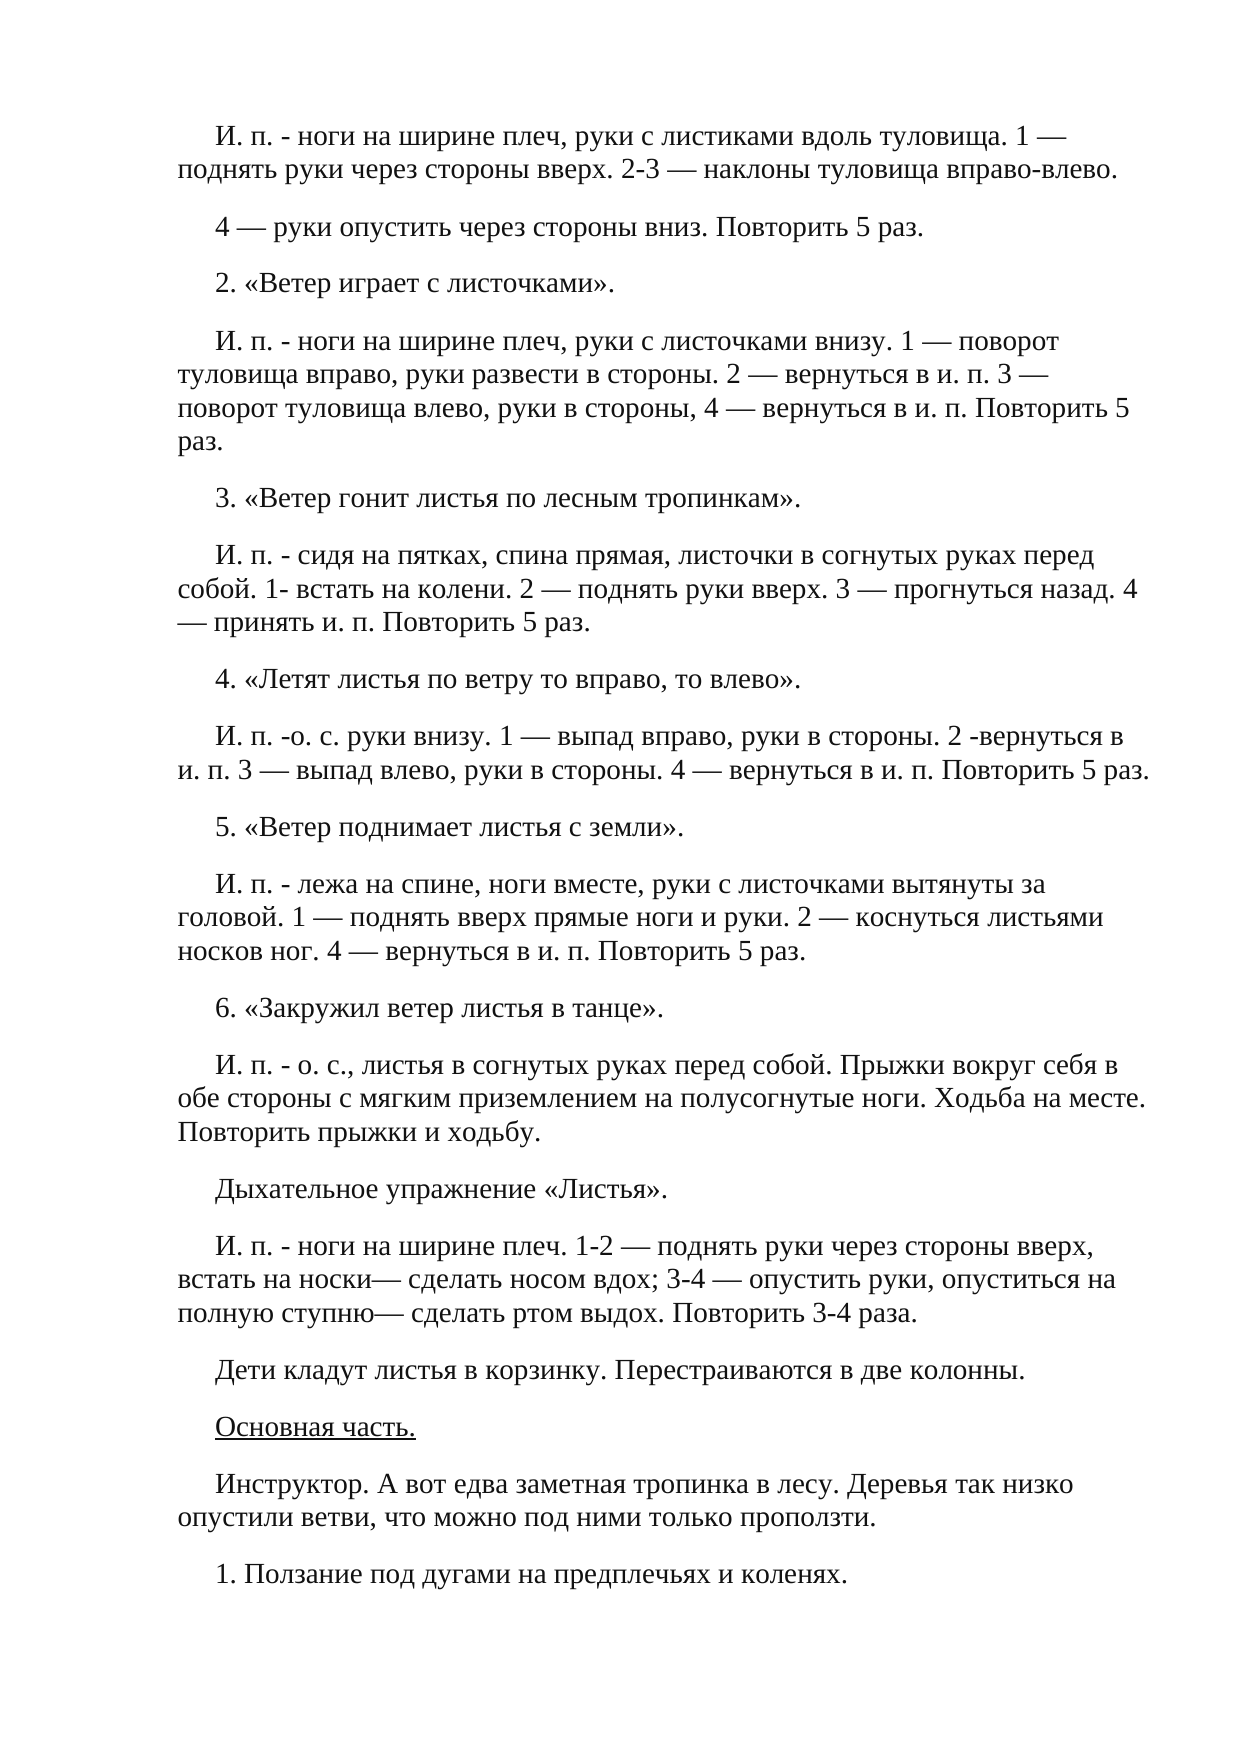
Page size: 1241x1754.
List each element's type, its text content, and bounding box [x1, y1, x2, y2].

text Дыхательное упражнение «Листья». [177, 1171, 1152, 1204]
text И. п. - лежа на спине, ноги вместе, руки с листочками вытянуты за головой. 1 — поднять вверх прямые ноги и руки. 2 — коснуться листьями носков ног. 4 — вернуться в и. п. Повторить 5 раз. [177, 866, 1152, 966]
text Инструктор. А вот едва заметная тропинка в лесу. Деревья так низко опустили ветви, что можно под ними только проползти. [177, 1466, 1152, 1533]
text И. п. -о. с. руки внизу. 1 — выпад вправо, руки в стороны. 2 -вернуться в и. п. 3 — выпад влево, руки в стороны. 4 — вернуться в и. п. Повторить 5 раз. [177, 718, 1152, 785]
text Основная часть. [177, 1409, 1152, 1442]
text И. п. - сидя на пятках, спина прямая, листочки в согнутых руках перед собой. 1- встать на колени. 2 — поднять руки вверх. 3 — прогнуться назад. 4 — принять и. п. Повторить 5 раз. [177, 537, 1152, 638]
text И. п. - ноги на ширине плеч. 1-2 — поднять руки через стороны вверх, встать на носки— сделать носом вдох; 3-4 — опустить руки, опуститься на полную ступню— сделать ртом выдох. Повторить 3-4 раза. [177, 1228, 1152, 1328]
text 3. «Ветер гонит листья по лесным тропинкам». [177, 480, 1152, 514]
text 1. Ползание под дугами на предплечьях и коленях. [177, 1556, 1152, 1590]
text 2. «Ветер играет с листочками». [177, 266, 1152, 299]
text И. п. - ноги на ширине плеч, руки с листиками вдоль туловища. 1 — поднять руки через стороны вверх. 2-3 — наклоны туловища вправо-влево. [177, 118, 1152, 185]
text 6. «Закружил ветер листья в танце». [177, 990, 1152, 1023]
text 4. «Летят листья по ветру то вправо, то влево». [177, 661, 1152, 695]
text И. п. - о. с., листья в согнутых руках перед собой. Прыжки вокруг себя в обе стороны с мягким приземлением на полусогнутые ноги. Ходьба на месте. Повторить прыжки и ходьбу. [177, 1047, 1152, 1147]
text И. п. - ноги на ширине плеч, руки с листочками внизу. 1 — поворот туловища вправо, руки развести в стороны. 2 — вернуться в и. п. 3 — поворот туловища влево, руки в стороны, 4 — вернуться в и. п. Повторить 5 раз. [177, 323, 1152, 457]
text 5. «Ветер поднимает листья с земли». [177, 809, 1152, 842]
text Дети кладут листья в корзинку. Перестраиваются в две колонны. [177, 1352, 1152, 1385]
text 4 — руки опустить через стороны вниз. Повторить 5 раз. [177, 209, 1152, 242]
